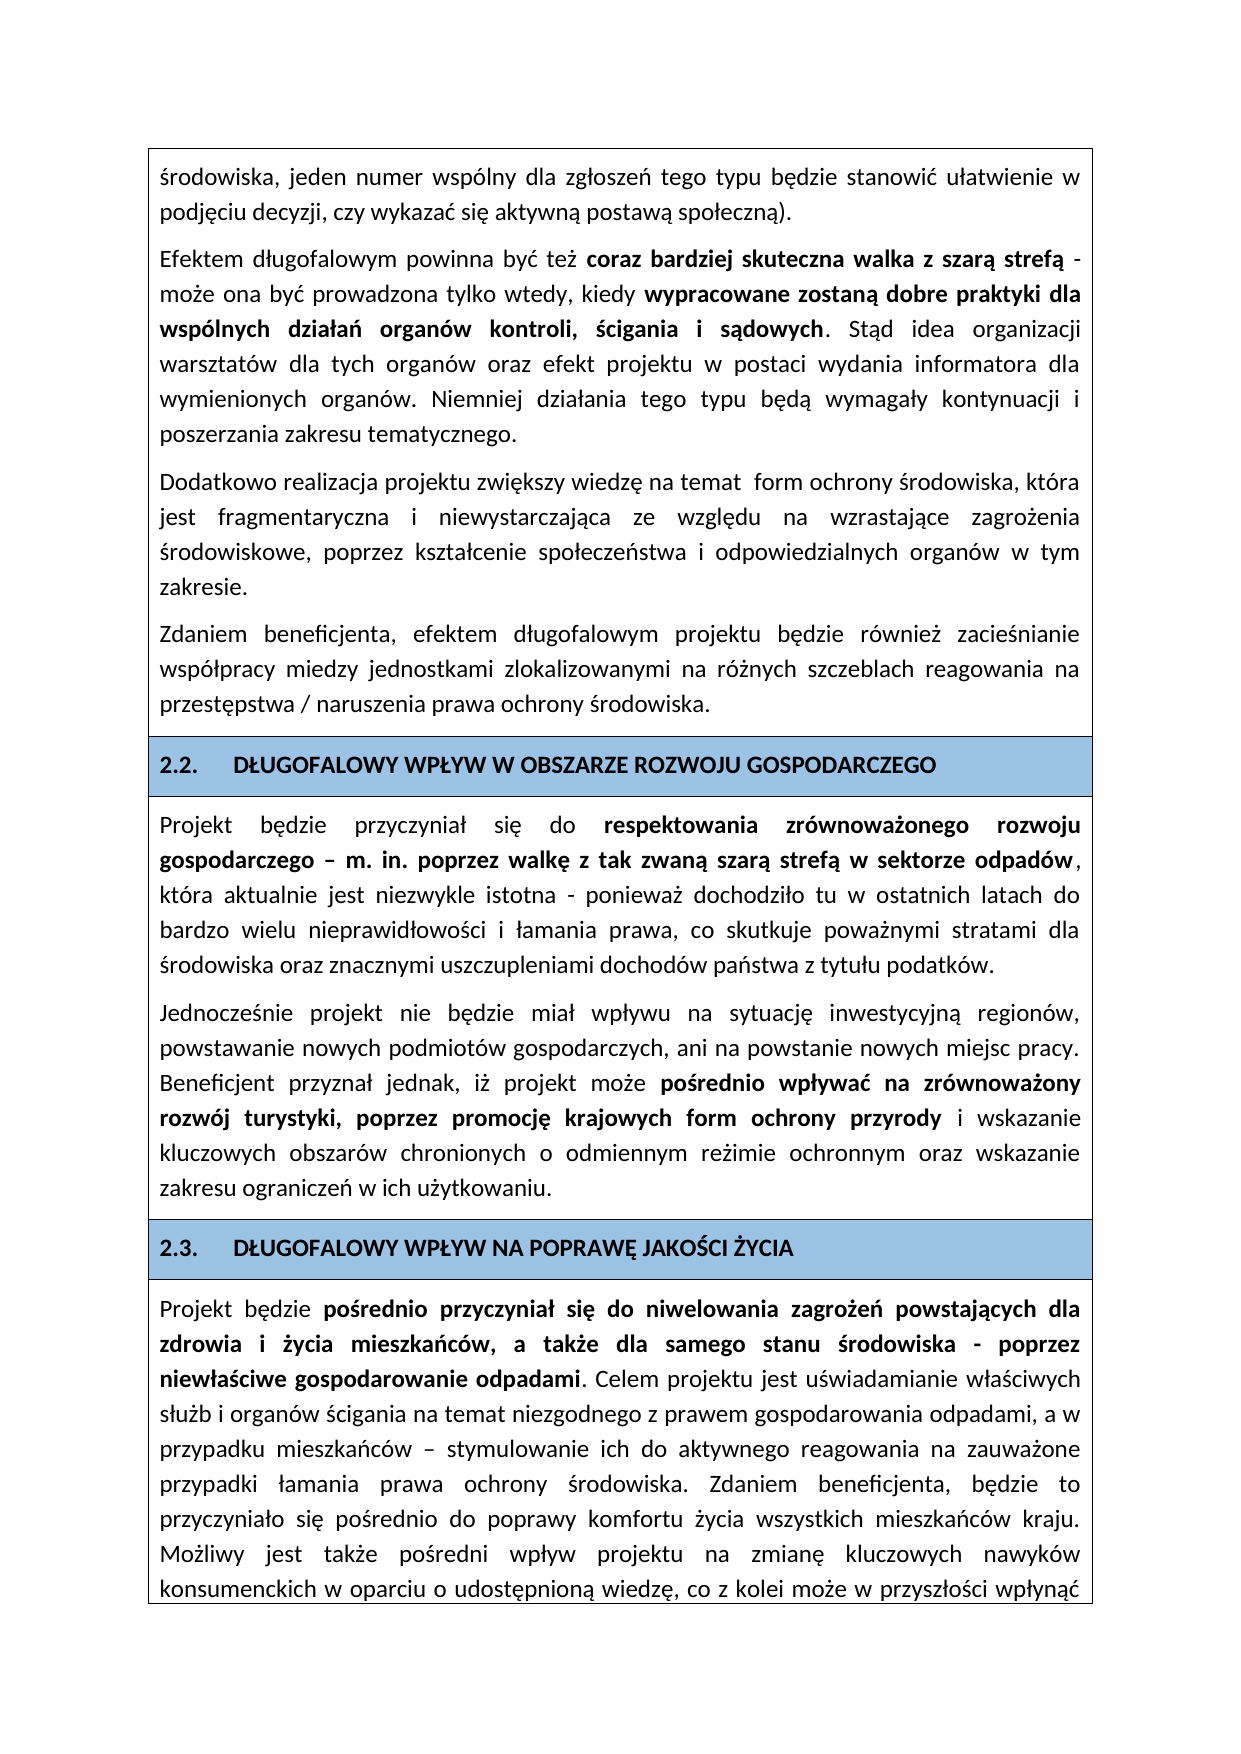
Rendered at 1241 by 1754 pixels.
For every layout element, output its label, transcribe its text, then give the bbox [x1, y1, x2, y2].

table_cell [149, 1280, 1092, 1603]
table_cell DŁUGOFALOWY WPŁYW NA POPRAWĘ JAKOŚCI ŻYCIA [149, 1220, 1092, 1279]
table_cell DŁUGOFALOWY WPŁYW W OBSZARZE ROZWOJU GOSPODARCZEGO [149, 737, 1092, 796]
table_cell Projekt będzie przyczyniał się do respektowania zrównoważonego rozwoju gospodarczego – m. in. poprzez walkę z tak zwaną szarą strefą w sektorze odpadów, która aktualnie jest niezwykle istotna - ponieważ dochodziło tu w ostatnich latach do bardzo wielu nieprawidłowości i łamania prawa, co skutkuje poważnymi stratami dla środowiska oraz znacznymi uszczupleniami dochodów państwa z tytułu podatków. Jednocześnie projekt nie będzie miał wpływu na sytuację inwestycyjną regionów, powstawanie nowych podmiotów gospodarczych, ani na powstanie nowych miejsc pracy. Beneficjent przyznał jednak, iż projekt może pośrednio wpływać na zrównoważony rozwój turystyki, poprzez promocję krajowych form ochrony przyrody i wskazanie kluczowych obszarów chronionych o odmiennym reżimie ochronnym oraz wskazanie zakresu ograniczeń w ich użytkowaniu. [149, 797, 1092, 1219]
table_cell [149, 149, 1092, 736]
